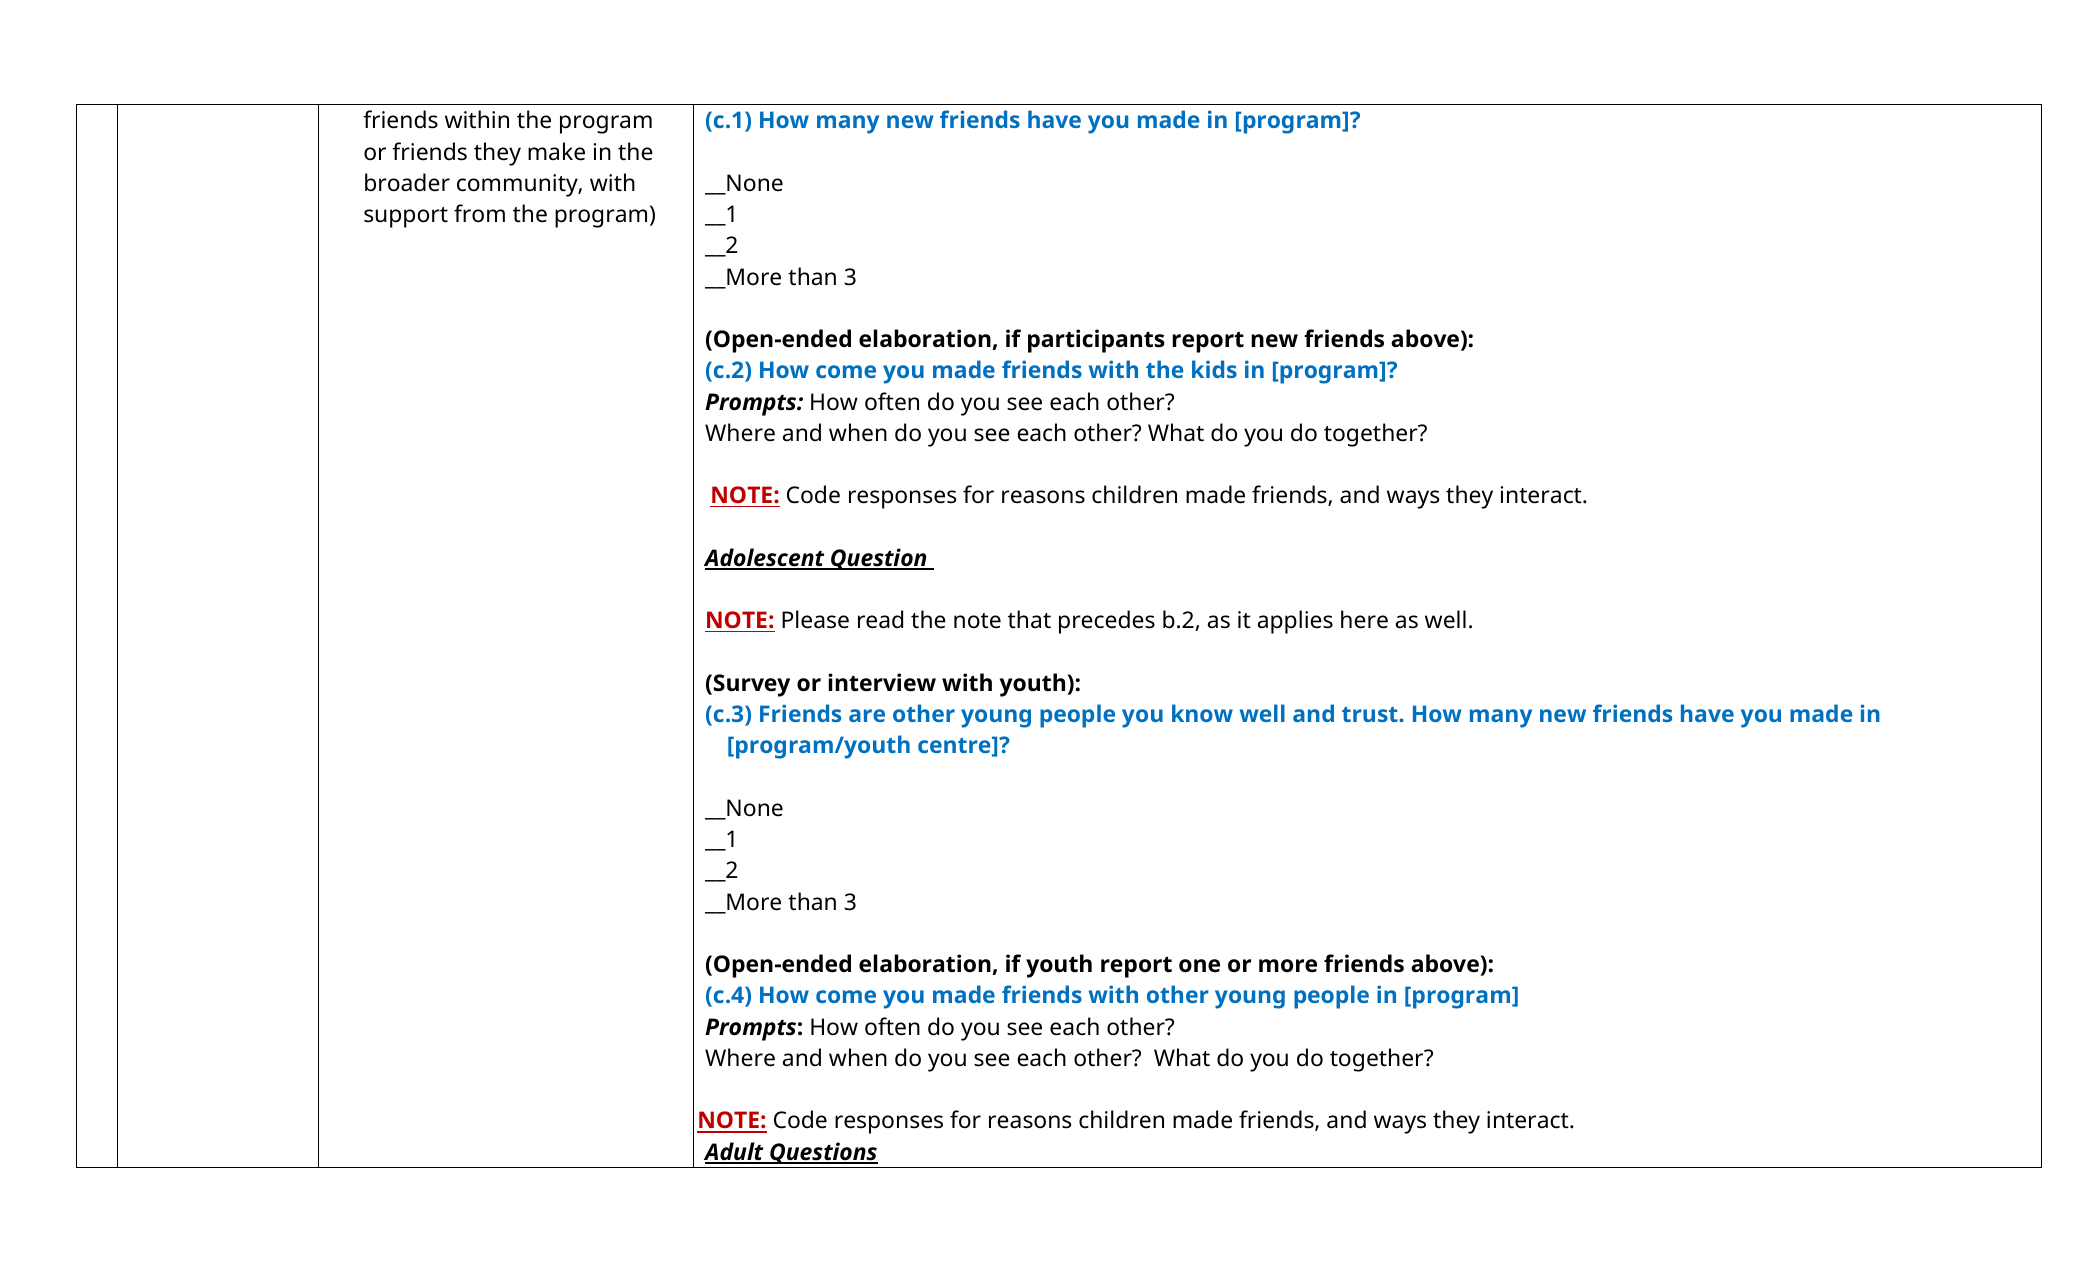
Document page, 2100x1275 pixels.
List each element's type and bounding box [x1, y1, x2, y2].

table_cell [319, 105, 693, 1167]
table_cell [694, 105, 2041, 1167]
table_cell [118, 105, 318, 1167]
table_cell [77, 105, 117, 1167]
